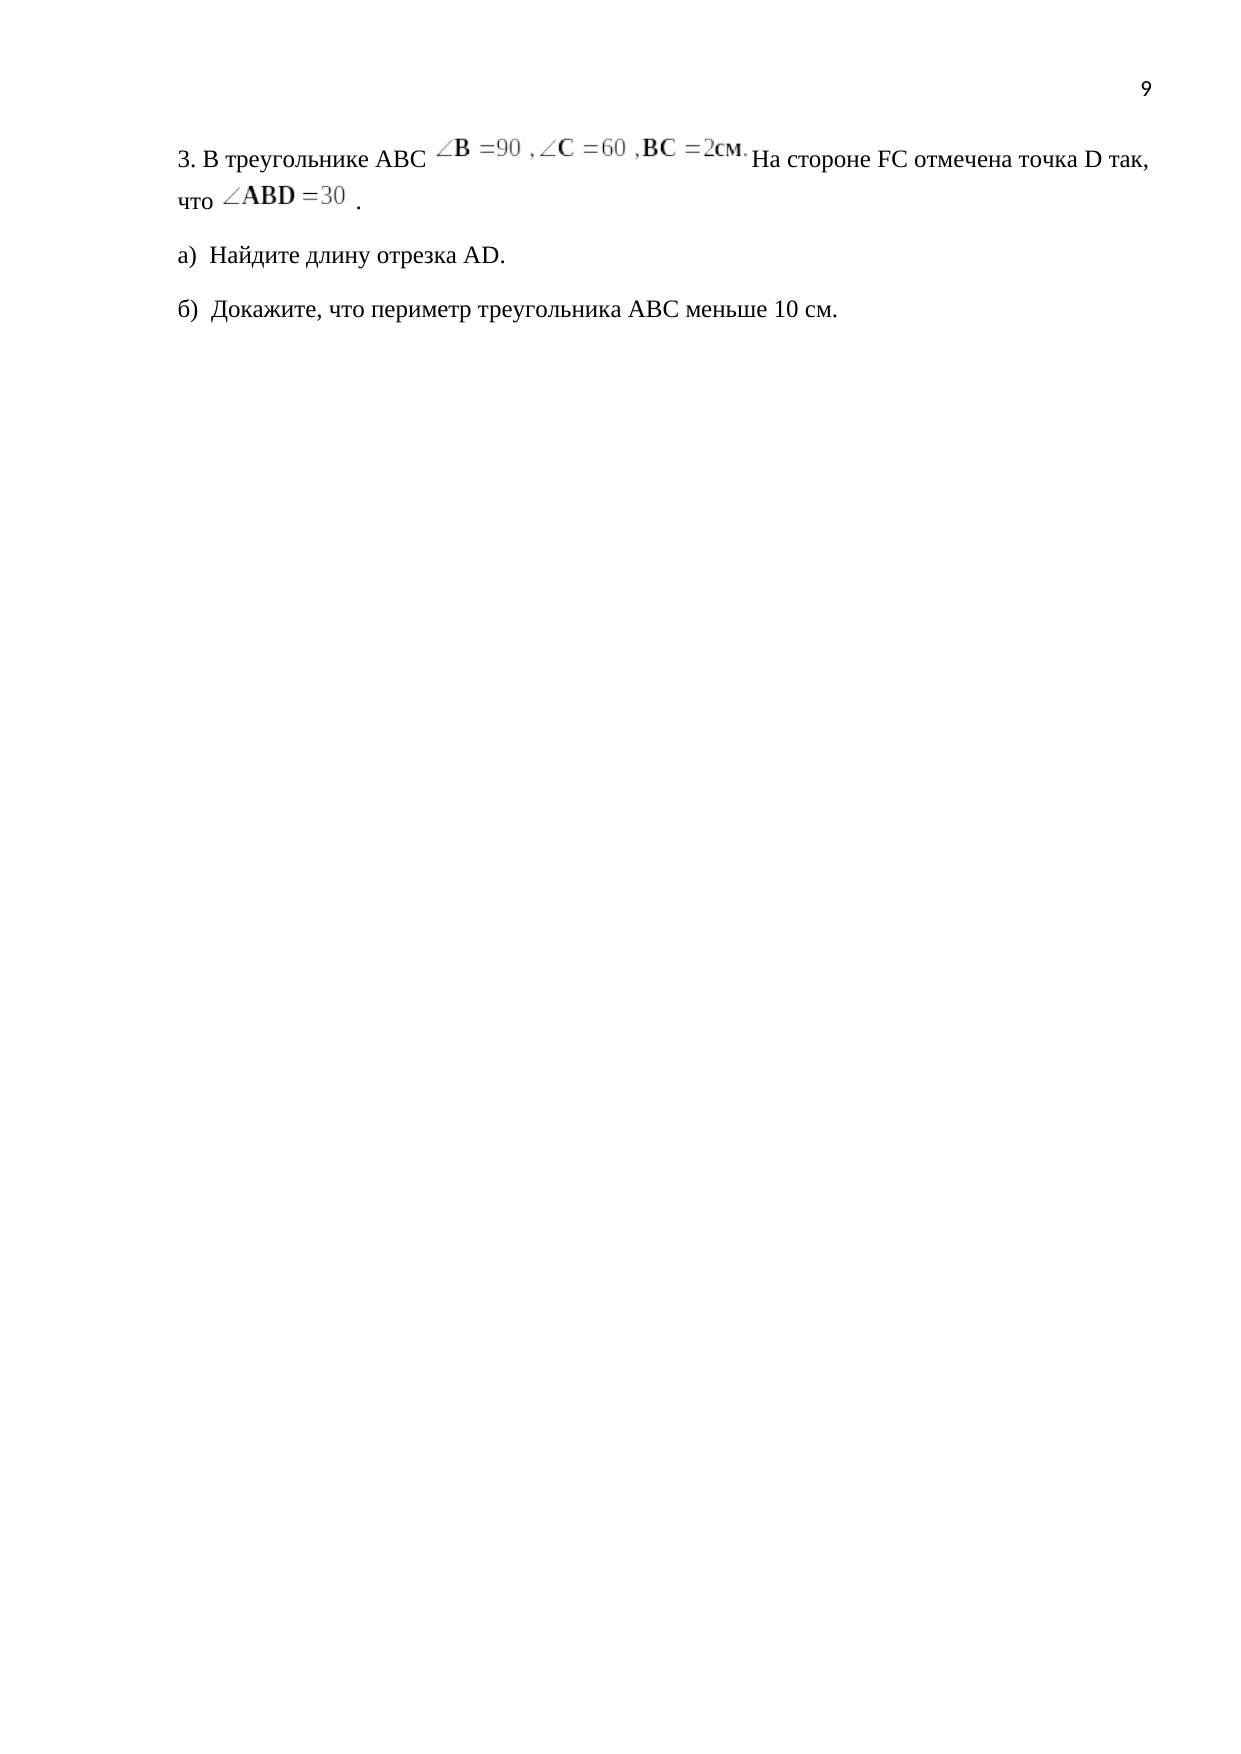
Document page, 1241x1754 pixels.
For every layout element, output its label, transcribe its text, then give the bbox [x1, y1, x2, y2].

text 3. В треугольнике АВС На стороне FС отмечена точка D так, что . [177, 130, 1152, 215]
text б) Докажите, что периметр треугольника АВС меньше 10 см. [177, 294, 1152, 323]
text а) Найдите длину отрезка АD. [177, 240, 1152, 269]
